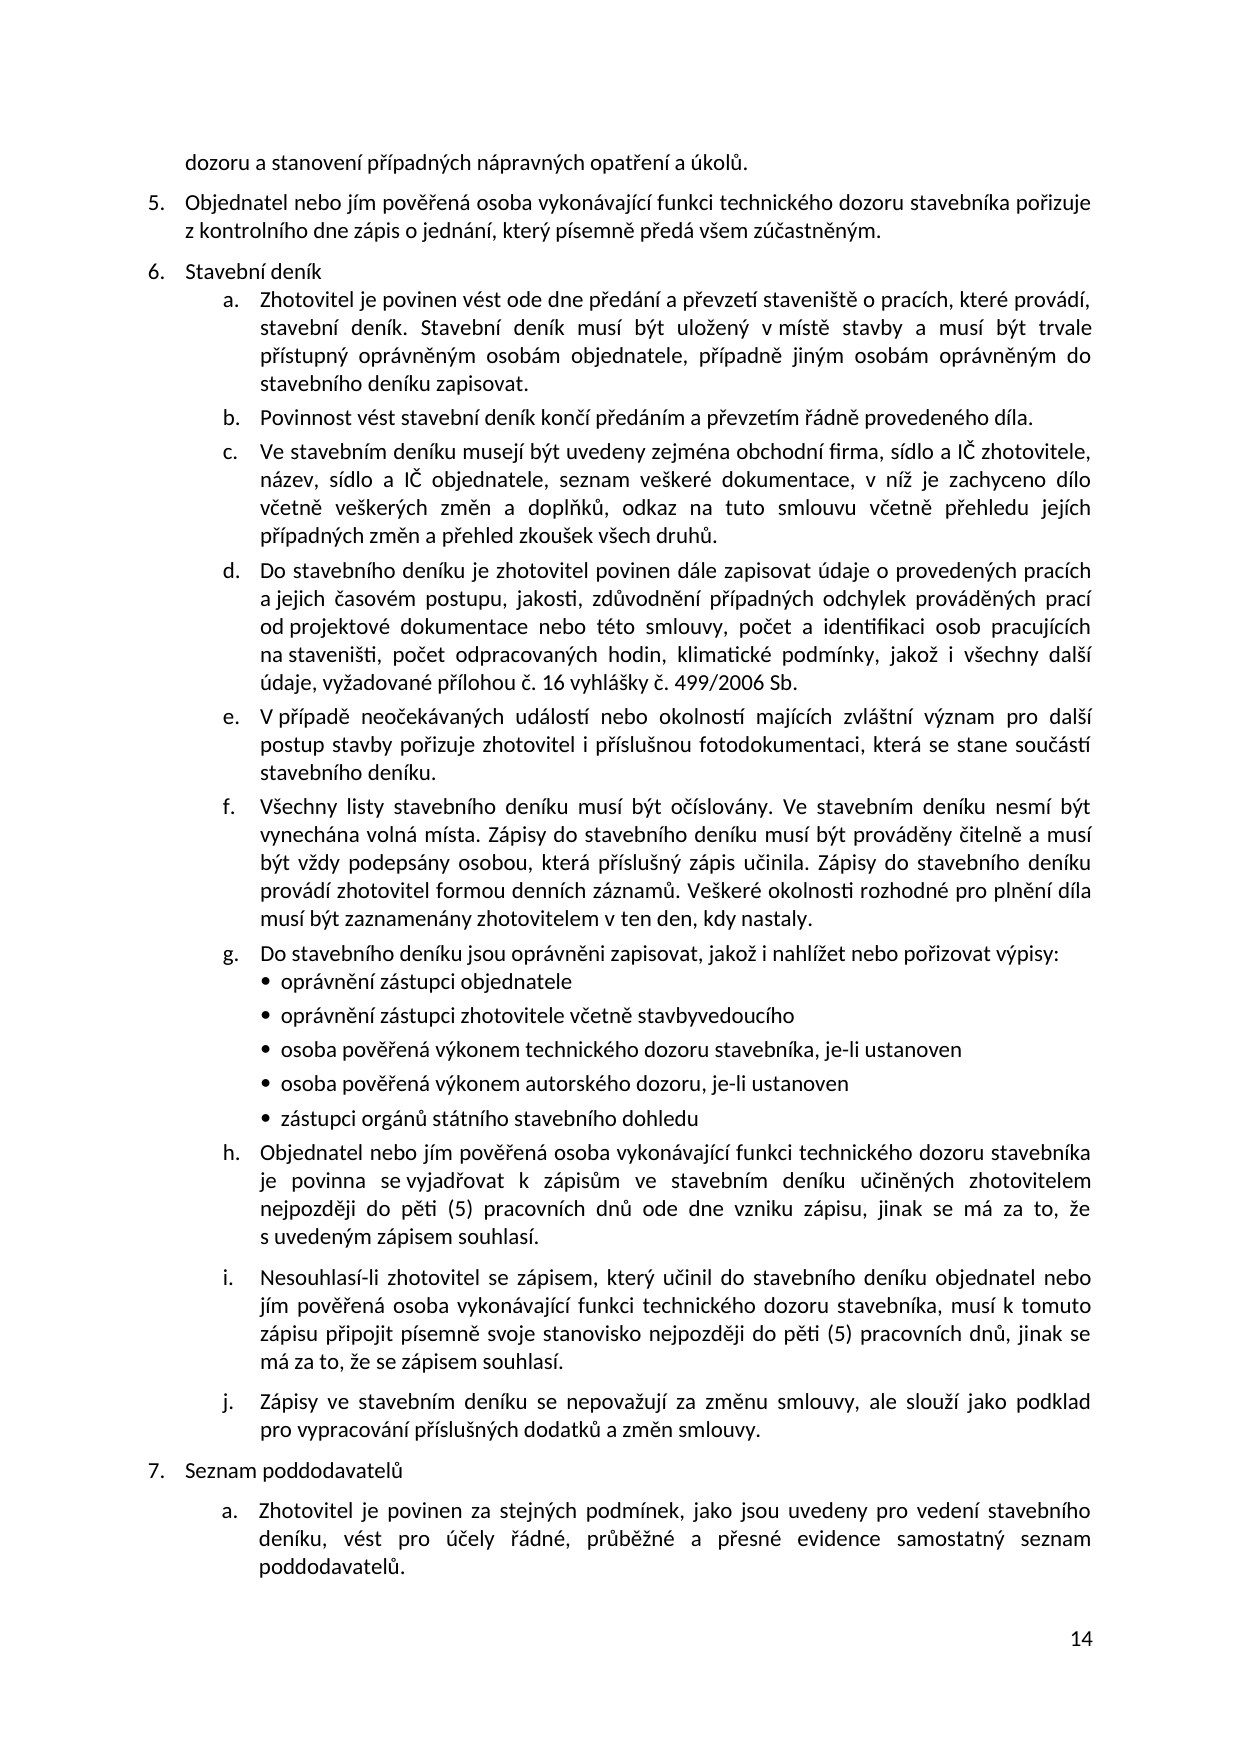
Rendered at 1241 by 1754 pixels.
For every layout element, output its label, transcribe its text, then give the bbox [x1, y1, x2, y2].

list Objednatel nebo jím pověřená osoba vykonávající funkci technického dozoru stavebníka pořizuje z kontrolního dne zápis o jednání, který písemně předá všem zúčastněným. [148, 188, 1093, 244]
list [148, 148, 1093, 176]
list Zhotovitel je povinen za stejných podmínek, jako jsou uvedeny pro vedení stavebního deníku, vést pro účely řádné, průběžné a přesné evidence samostatný seznam poddodavatelů. [221, 1496, 1093, 1580]
list Povinnost vést stavební deník končí předáním a převzetím řádně provedeného díla. [223, 403, 1093, 431]
list Ve stavebním deníku musejí být uvedeny zejména obchodní firma, sídlo a IČ zhotovitele, název, sídlo a IČ objednatele, seznam veškeré dokumentace, v níž je zachyceno dílo včetně veškerých změn a doplňků, odkaz na tuto smlouvu včetně přehledu jejích případných změn a přehled zkoušek všech druhů. [223, 437, 1093, 549]
list Objednatel nebo jím pověřená osoba vykonávající funkci technického dozoru stavebníka je povinna se vyjadřovat k zápisům ve stavebním deníku učiněných zhotovitelem nejpozději do pěti (5) pracovních dnů ode dne vzniku zápisu, jinak se má za to, že s uvedeným zápisem souhlasí. [223, 1138, 1093, 1250]
list osoba pověřená výkonem technického dozoru stavebníka, je-li ustanoven [262, 1035, 1093, 1063]
list Nesouhlasí-li zhotovitel se zápisem, který učinil do stavebního deníku objednatel nebo jím pověřená osoba vykonávající funkci technického dozoru stavebníka, musí k tomuto zápisu připojit písemně svoje stanovisko nejpozději do pěti (5) pracovních dnů, jinak se má za to, že se zápisem souhlasí. [223, 1263, 1093, 1375]
list oprávnění zástupci objednatele [262, 967, 1093, 995]
list Stavební deník [148, 257, 1093, 285]
list zástupci orgánů státního stavebního dohledu [262, 1104, 1093, 1132]
list Zápisy ve stavebním deníku se nepovažují za změnu smlouvy, ale slouží jako podklad pro vypracování příslušných dodatků a změn smlouvy. [223, 1387, 1093, 1443]
list Všechny listy stavebního deníku musí být očíslovány. Ve stavebním deníku nesmí být vynechána volná místa. Zápisy do stavebního deníku musí být prováděny čitelně a musí být vždy podepsány osobou, která příslušný zápis učinila. Zápisy do stavebního deníku provádí zhotovitel formou denních záznamů. Veškeré okolnosti rozhodné pro plnění díla musí být zaznamenány zhotovitelem v ten den, kdy nastaly. [223, 792, 1093, 932]
list oprávnění zástupci zhotovitele včetně stavbyvedoucího [262, 1001, 1093, 1029]
list Do stavebního deníku jsou oprávněni zapisovat, jakož i nahlížet nebo pořizovat výpisy: [223, 939, 1093, 967]
list osoba pověřená výkonem autorského dozoru, je-li ustanoven [262, 1069, 1093, 1098]
list Do stavebního deníku je zhotovitel povinen dále zapisovat údaje o provedených pracích a jejich časovém postupu, jakosti, zdůvodnění případných odchylek prováděných prací od projektové dokumentace nebo této smlouvy, počet a identifikaci osob pracujících na staveništi, počet odpracovaných hodin, klimatické podmínky, jakož i všechny další údaje, vyžadované přílohou č. 16 vyhlášky č. 499/2006 Sb. [223, 556, 1093, 696]
list V případě neočekávaných událostí nebo okolností majících zvláštní význam pro další postup stavby pořizuje zhotovitel i příslušnou fotodokumentaci, která se stane součástí stavebního deníku. [223, 702, 1093, 786]
list Zhotovitel je povinen vést ode dne předání a převzetí staveniště o pracích, které provádí, stavební deník. Stavební deník musí být uložený v místě stavby a musí být trvale přístupný oprávněným osobám objednatele, případně jiným osobám oprávněným do stavebního deníku zapisovat. [223, 285, 1093, 397]
list Seznam poddodavatelů [148, 1456, 1093, 1484]
